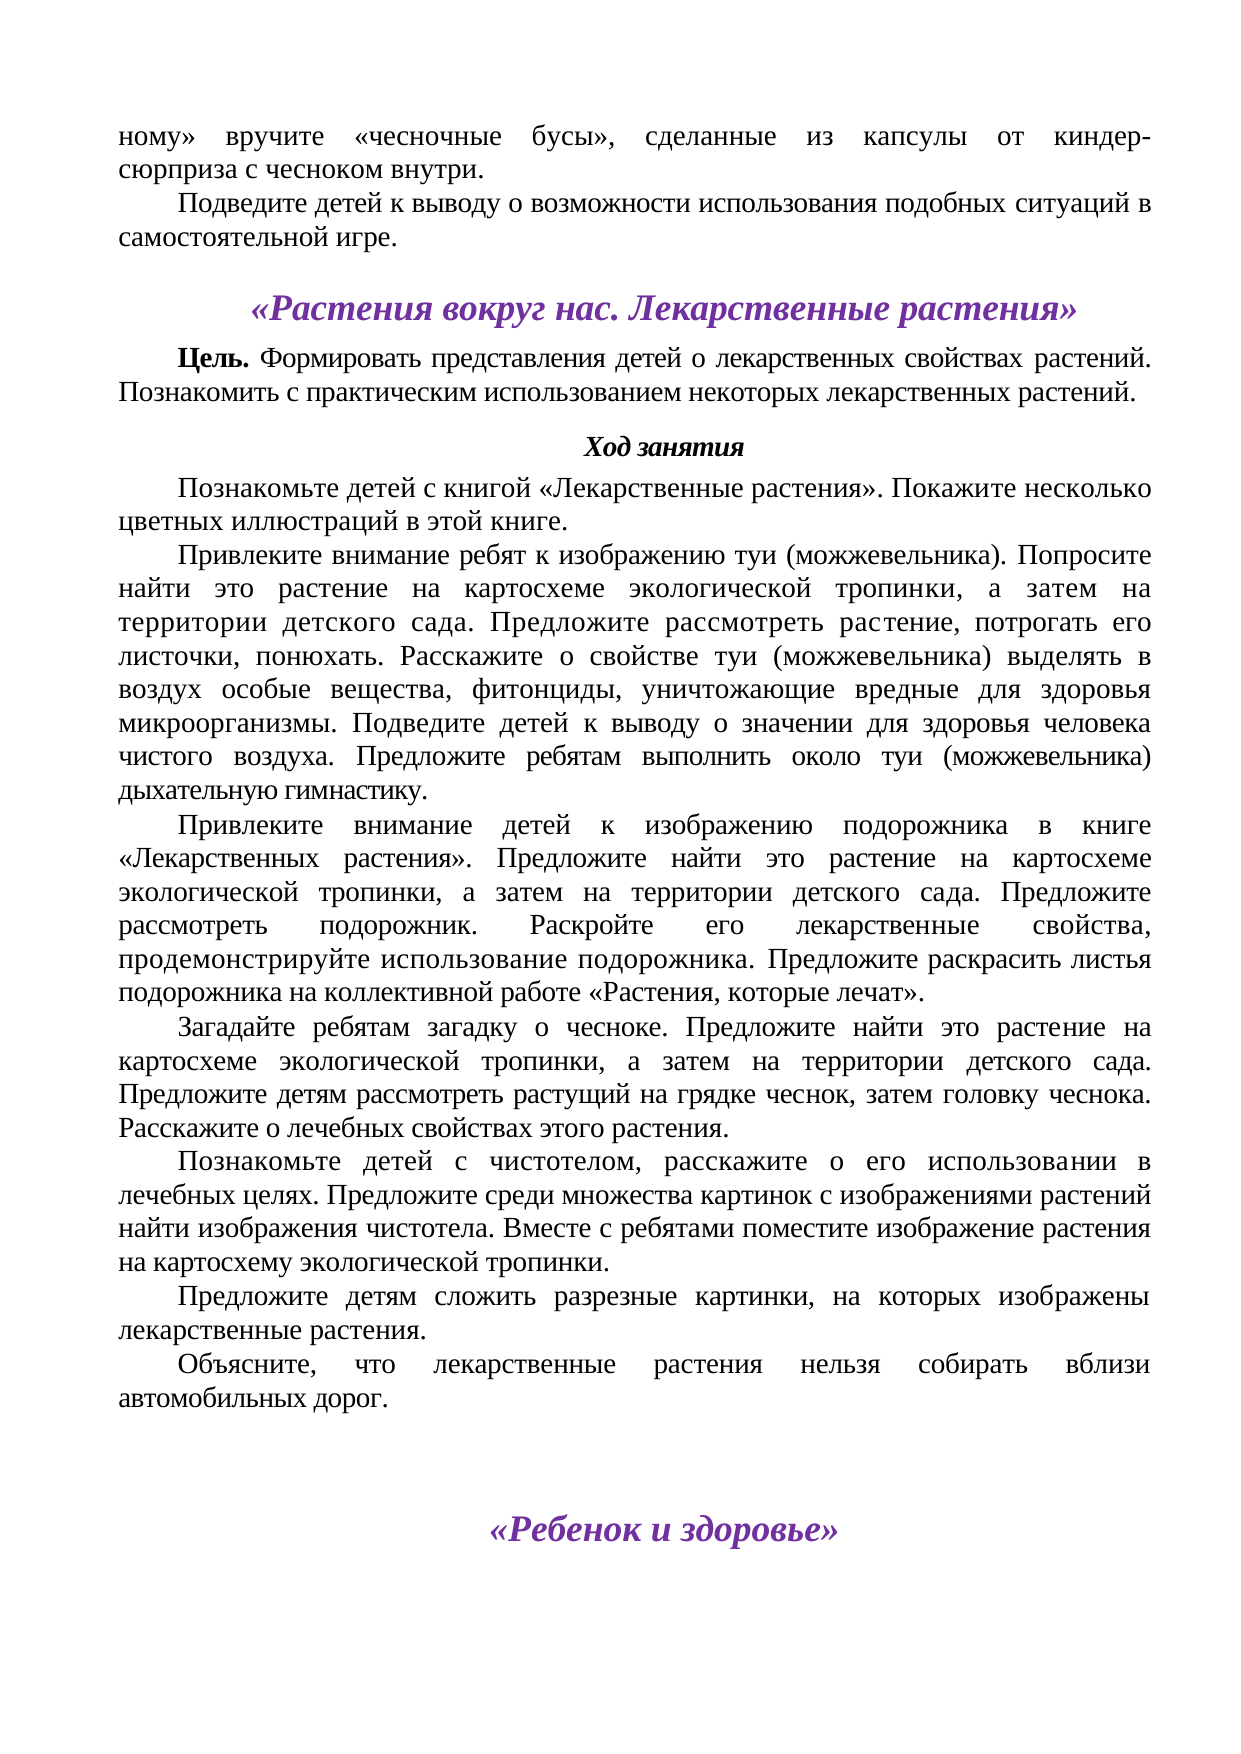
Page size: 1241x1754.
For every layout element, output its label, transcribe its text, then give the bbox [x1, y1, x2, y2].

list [118, 118, 1152, 185]
text Ход занятия [118, 429, 1152, 462]
text Познакомьте детей с книгой «Лекарственные растения». Покажите несколько цветных иллюстраций в этой книге. [118, 470, 1152, 537]
text Предложите детям сложить разрезные картинки, на которых изображены лекарственные растения. [118, 1278, 1150, 1346]
text Привлеките внимание ребят к изображению туи (можжевельника). Попросите найти это растение на картосхеме экологической тропинки, а затем на территории детского сада. Предложите рассмотреть растение, потрогать его листочки, понюхать. Расскажите о свойстве туи (можжевельника) выделять в воздух особые вещества, фитонциды, уничтожающие вредные для здоровья микроорганизмы. Подведите детей к выводу о значении для здоровья человека чистого воздуха. Предложите ребятам выполнить около туи (можжевельника) дыхательную гимнастику. [118, 537, 1152, 805]
text «Растения вокруг нас. Лекарственные растения» [118, 286, 1152, 329]
text Познакомьте детей с чистотелом, расскажите о его использовании в лечебных целях. Предложите среди множества картинок с изображениями растений найти изображения чистотела. Вместе с ребятами поместите изображение растения на картосхему экологической тропинки. [118, 1143, 1151, 1277]
text Загадайте ребятам загадку о чесноке. Предложите найти это растение на картосхеме экологической тропинки, а затем на территории детского сада. Предложите детям рассмотреть растущий на грядке чеснок, затем головку чеснока. Расскажите о лечебных свойствах этого растения. [118, 1009, 1152, 1143]
text Цель. Формировать представления детей о лекарственных свойствах растений. Познакомить с практическим использованием некоторых лекарственных растений. [118, 340, 1152, 407]
text Привлеките внимание детей к изображению подорожника в книге «Лекарственных растения». Предложите найти это растение на картосхеме экологической тропинки, а затем на территории детского сада. Предложите рассмотреть подорожник. Раскройте его лекарственные свойства, продемонстрируйте использование подорожника. Предложите раскрасить листья подорожника на коллективной работе «Растения, которые лечат». [118, 807, 1152, 1008]
text Объясните, что лекарственные растения нельзя собирать вблизи автомобильных дорог. [118, 1346, 1151, 1413]
text Подведите детей к выводу о возможности использования подобных ситуаций в самостоятельной игре. [118, 185, 1152, 252]
text «Ребенок и здоровье» [177, 1507, 1152, 1550]
